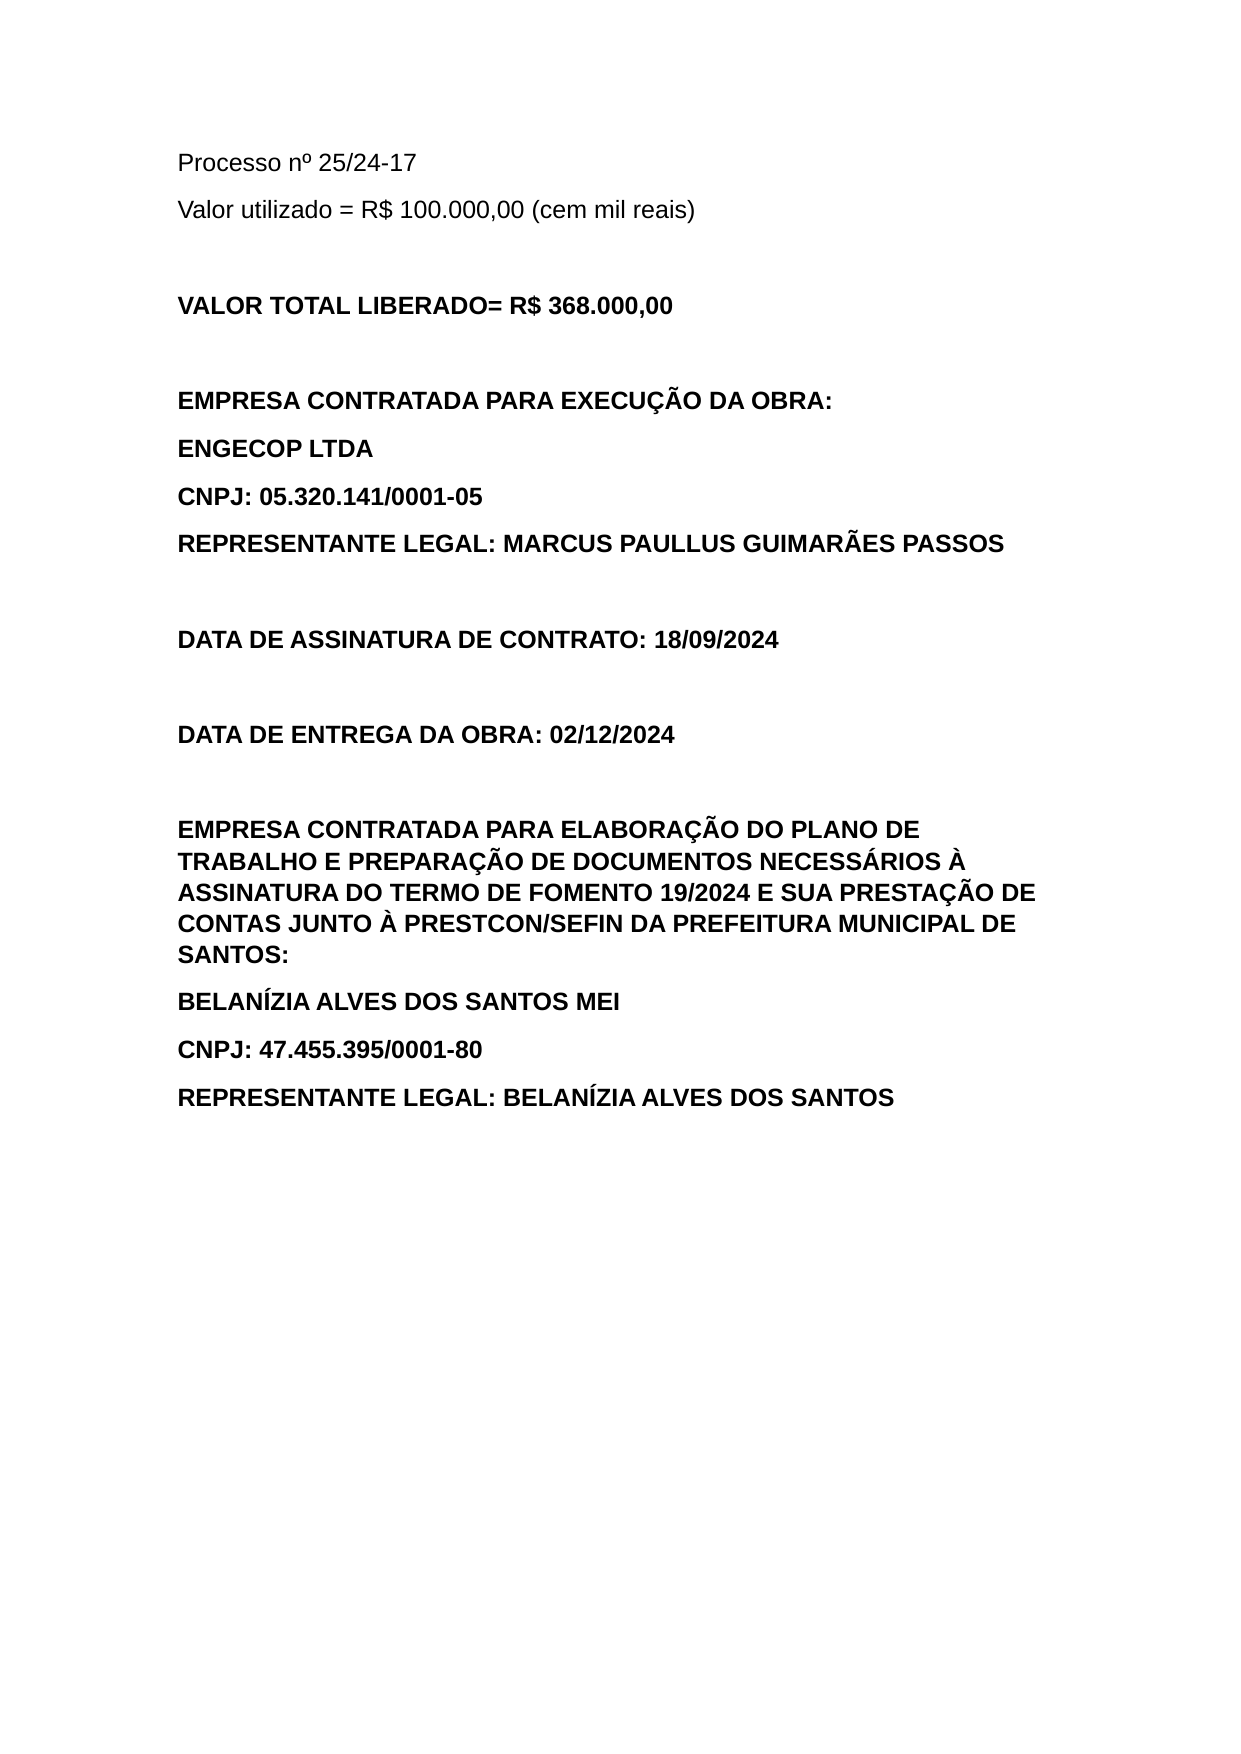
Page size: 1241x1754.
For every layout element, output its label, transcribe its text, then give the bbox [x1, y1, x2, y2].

text DATA DE ASSINATURA DE CONTRATO: 18/09/2024 [177, 625, 1063, 653]
text CNPJ: 05.320.141/0001-05 [177, 482, 1063, 510]
text DATA DE ENTREGA DA OBRA: 02/12/2024 [177, 720, 1063, 749]
text CNPJ: 47.455.395/0001-80 [177, 1035, 1063, 1064]
text EMPRESA CONTRATADA PARA EXECUÇÃO DA OBRA: [177, 386, 1063, 415]
text ENGECOP LTDA [177, 434, 1063, 463]
text EMPRESA CONTRATADA PARA ELABORAÇÃO DO PLANO DE TRABALHO E PREPARAÇÃO DE DOCUMENTOS NECESSÁRIOS À ASSINATURA DO TERMO DE FOMENTO 19/2024 E SUA PRESTAÇÃO DE CONTAS JUNTO À PRESTCON/SEFIN DA PREFEITURA MUNICIPAL DE SANTOS: [177, 816, 1063, 968]
text Processo nº 25/24-17 [177, 148, 1063, 176]
text BELANÍZIA ALVES DOS SANTOS MEI [177, 987, 1063, 1016]
text REPRESENTANTE LEGAL: BELANÍZIA ALVES DOS SANTOS [177, 1083, 1063, 1112]
text VALOR TOTAL LIBERADO= R$ 368.000,00 [177, 291, 1063, 319]
text Valor utilizado = R$ 100.000,00 (cem mil reais) [177, 195, 1063, 224]
text REPRESENTANTE LEGAL: MARCUS PAULLUS GUIMARÃES PASSOS [177, 529, 1063, 558]
